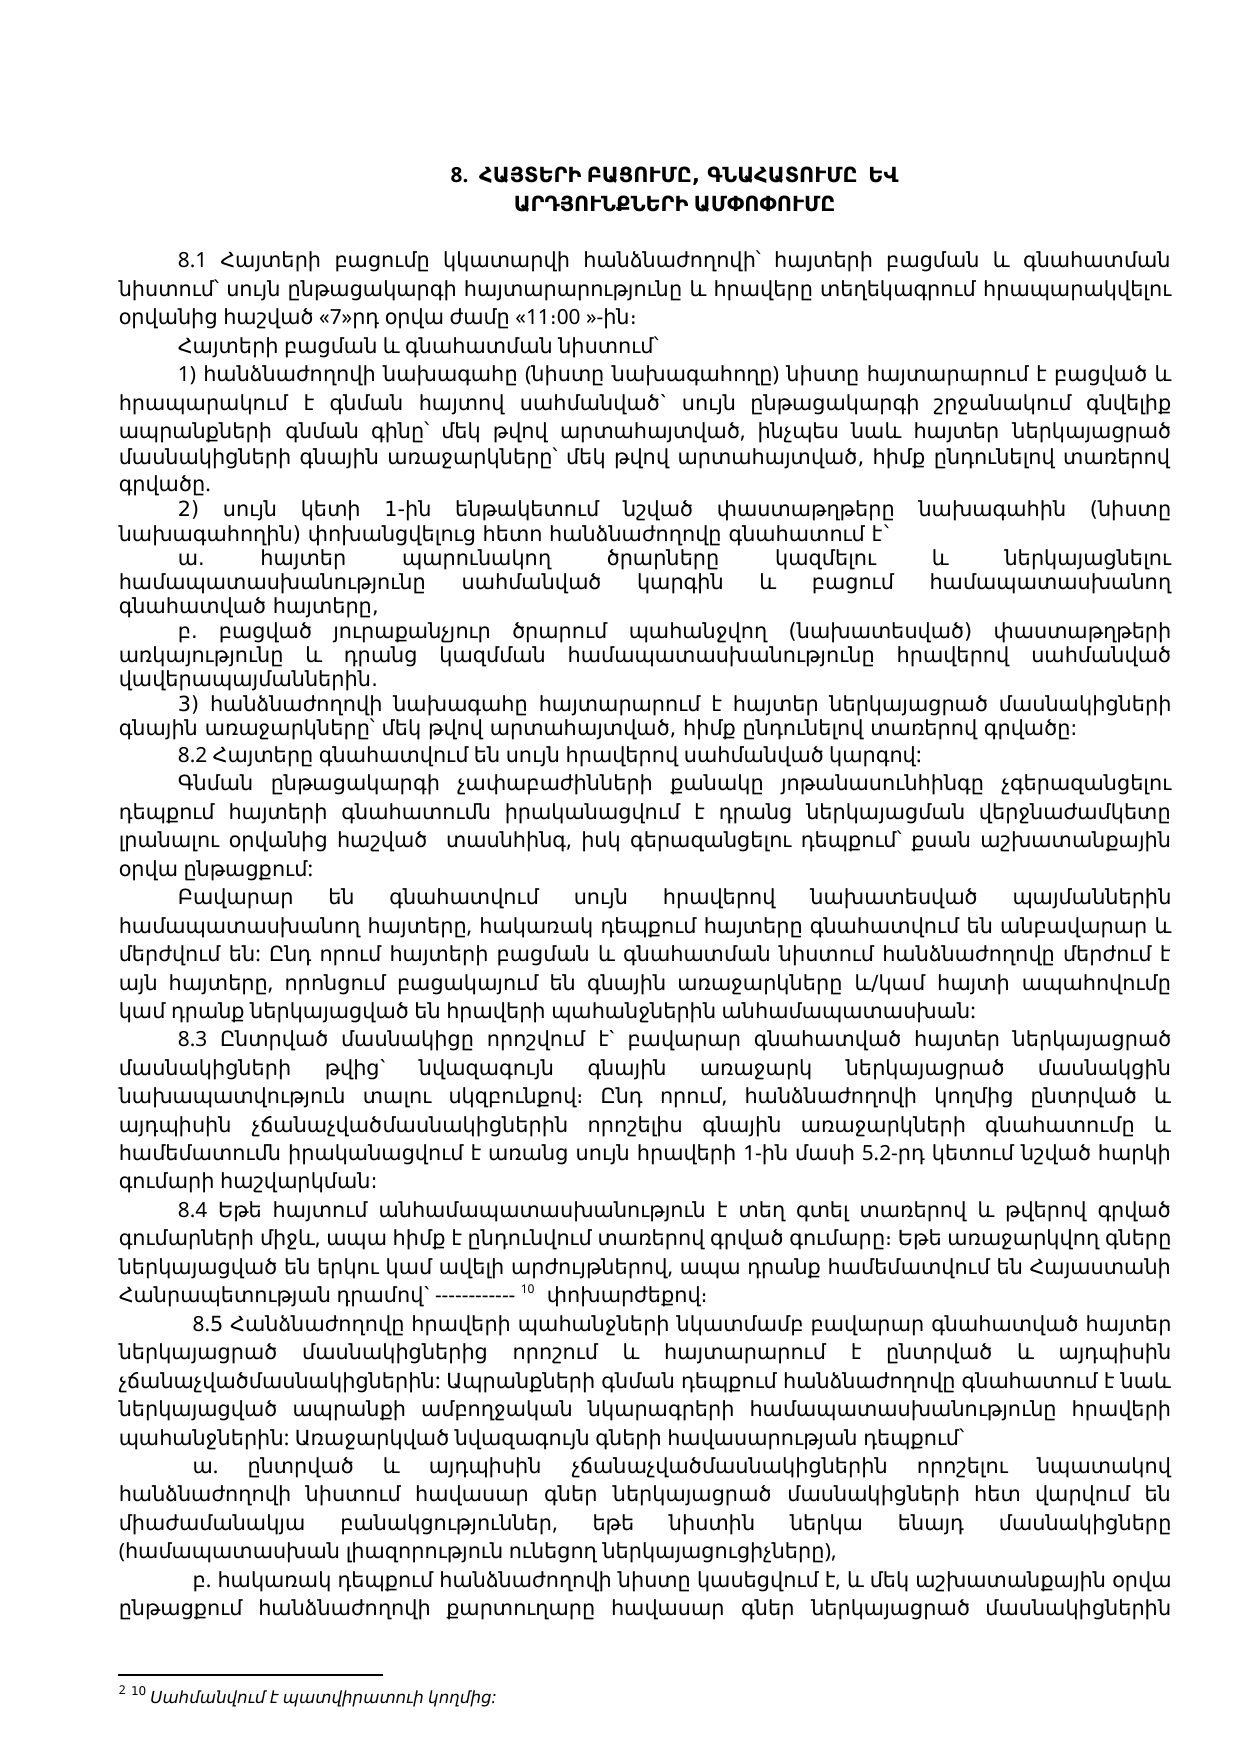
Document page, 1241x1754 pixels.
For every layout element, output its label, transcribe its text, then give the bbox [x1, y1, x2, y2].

text բ. բացված յուրաքանչյուր ծրարում պահանջվող (նախատեսված) փաստաթղթերի առկայությունը և դրանց կազմման համապատասխանությունը հրավերով սահմանված վավերապայմաններին. [118, 619, 1171, 692]
text 8. ՀԱՅՏԵՐԻ ԲԱՑՈՒՄԸ, ԳՆԱՀԱՏՈՒՄԸ ԵՎ [118, 160, 1171, 189]
text 8.3 Ընտրված մասնակիցը որոշվում է` բավարար գնահատված հայտեր ներկայացրած մասնակիցների թվից` նվազագույն գնային առաջարկ ներկայացրած մասնակցին նախապատվություն տալու սկզբունքով։ Ընդ որում, հանձնաժողովի կողմից ընտրված և այդպիսին չճանաչվածմասնակիցներին որոշելիս գնային առաջարկների գնահատումը և համեմատումն իրականացվում է առանց սույն հրավերի 1-ին մասի 5.2-րդ կետում նշված հարկի գումարի հաշվարկման: [118, 1024, 1171, 1195]
text ա. ընտրված և այդպիսին չճանաչվածմասնակիցներին որոշելու նպատակով հանձնաժողովի նիստում հավասար գներ ներկայացրած մասնակիցների հետ վարվում են միաժամանակյա բանակցություններ, եթե նիստին ներկա ենայդ մասնակիցները (համապատասխան լիազորություն ունեցող ներկայացուցիչները), [118, 1451, 1171, 1565]
text Բավարար են գնահատվում սույն հրավերով նախատեսված պայմաններին համապատասխանող հայտերը, հակառակ դեպքում հայտերը գնահատվում են անբավարար և մերժվում են: Ընդ որում հայտերի բացման և գնահատման նիստում հանձնաժողովը մերժում է այն հայտերը, որոնցում բացակայում են գնային առաջարկները և/կամ հայտի ապահովումը կամ դրանք ներկայացված են հրավերի պահանջներին անհամապատասխան: [118, 882, 1171, 1024]
text ԱՐԴՅՈՒՆՔՆԵՐԻ ԱՄՓՈՓՈՒՄԸ [118, 189, 1171, 217]
text ա. հայտեր պարունակող ծրարները կազմելու և ներկայացնելու համապատասխանությունը սահմանված կարգին և բացում համապատասխանող գնահատված հայտերը, [118, 546, 1171, 619]
text 3) հանձնաժողովի նախագահը հայտարարում է հայտեր ներկայացրած մասնակիցների գնային առաջարկները՝ մեկ թվով արտահայտված, հիմք ընդունելով տառերով գրվածը: [118, 692, 1171, 740]
text 2) սույն կետի 1-ին ենթակետում նշված փաստաթղթերը նախագահին (նիստը նախագահողին) փոխանցվելուց հետո հանձնաժողովը գնահատում է` [118, 497, 1171, 546]
text Գնման ընթացակարգի չափաբաժինների քանակը յոթանասունհինգը չգերազանցելու դեպքում հայտերի գնահատումն իրականացվում է դրանց ներկայացման վերջնաժամկետը լրանալու օրվանից հաշված տասնհինգ, իսկ գերազանցելու դեպքում՝ քսան աշխատանքային օրվա ընթացքում: [118, 768, 1171, 882]
text 8.4 Եթե հայտում անհամապատասխանություն է տեղ գտել տառերով և թվերով գրված գումարների միջև, ապա հիմք է ընդունվում տառերով գրված գումարը։ Եթե առաջարկվող գները ներկայացված են երկու կամ ավելի արժույթներով, ապա դրանք համեմատվում են Հայաստանի Հանրապետության դրամով` ------------ 10 փոխարժեքով։ [118, 1195, 1171, 1309]
text 8.2 Հայտերը գնահատվում են սույն հրավերով սահմանված կարգով: [118, 740, 1171, 768]
text 8.5 Հանձնաժողովը հրավերի պահանջների նկատմամբ բավարար գնահատված հայտեր ներկայացրած մասնակիցներից որոշում և հայտարարում է ընտրված և այդպիսին չճանաչվածմասնակիցներին: Ապրանքների գնման դեպքում հանձնաժողովը գնահատում է նաև ներկայացված ապրանքի ամբողջական նկարագրերի համապատասխանությունը հրավերի պահանջներին: Առաջարկված նվազագույն գների հավասարության դեպքում՝ [118, 1309, 1171, 1451]
text 1) հանձնաժողովի նախագահը (նիստը նախագահողը) նիստը հայտարարում է բացված և հրապարակում է գնման հայտով սահմանված` սույն ընթացակարգի շրջանակում գնվելիք ապրանքների գնման գինը՝ մեկ թվով արտահայտված, ինչպես նաև հայտեր ներկայացրած մասնակիցների գնային առաջարկները՝ մեկ թվով արտահայտված, հիմք ընդունելով տառերով գրվածը. [118, 359, 1171, 497]
text Հայտերի բացման և գնահատման նիստում՝ [118, 331, 1171, 359]
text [118, 1565, 1171, 1622]
text 8.1 Հայտերի բացումը կկատարվի հանձնաժողովի՝ հայտերի բացման և գնահատման նիստում՝ սույն ընթացակարգի հայտարարությունը և հրավերը տեղեկագրում հրապարակվելու օրվանից հաշված «7»րդ օրվա ժամը «11։00 »-ին։ [118, 246, 1171, 331]
